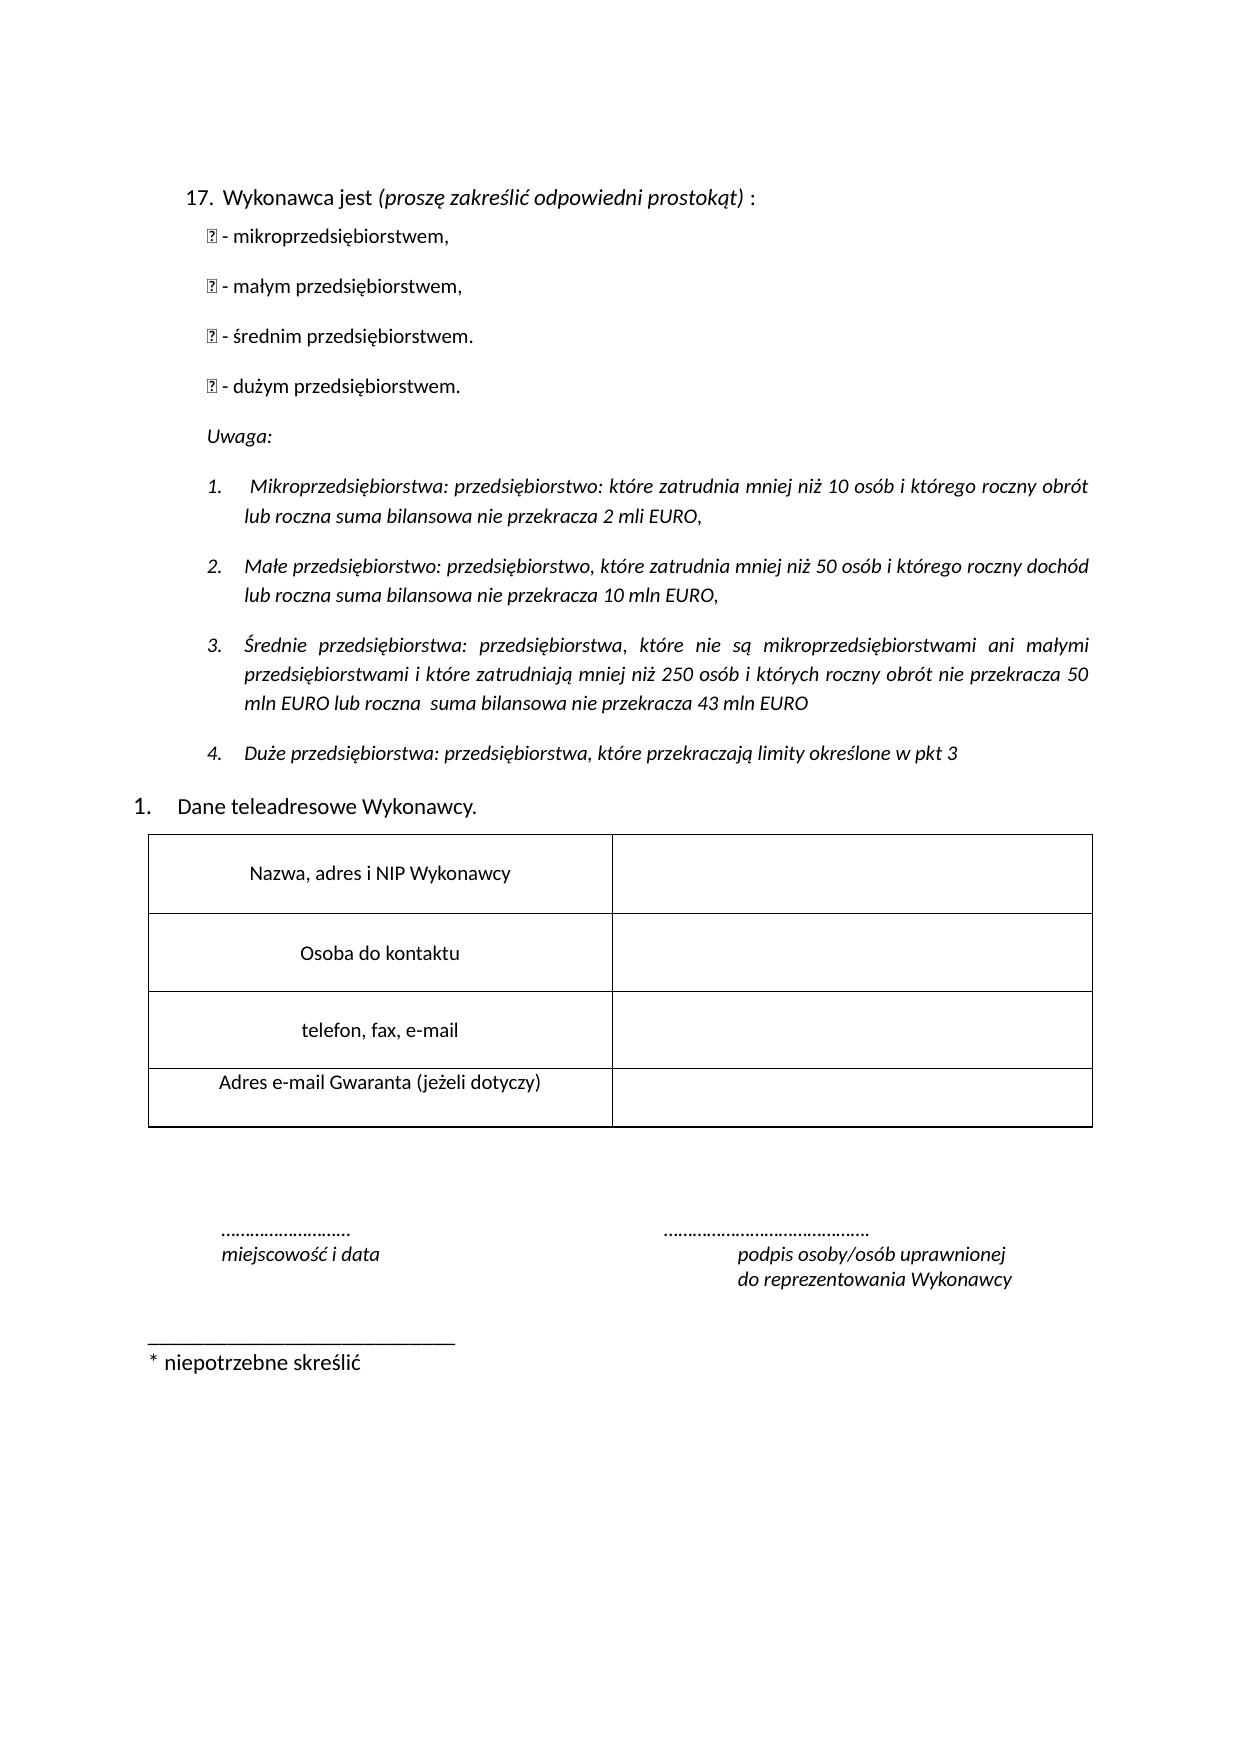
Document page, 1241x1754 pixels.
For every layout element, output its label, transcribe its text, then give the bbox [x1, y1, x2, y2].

text  - mikroprzedsiębiorstwem, [207, 224, 1093, 249]
table_cell [613, 1069, 1092, 1126]
text  - małym przedsiębiorstwem, [148, 274, 1093, 299]
table_header [613, 835, 1092, 913]
table_cell telefon, fax, e-mail [149, 992, 612, 1068]
list Mikroprzedsiębiorstwa: przedsiębiorstwo: które zatrudnia mniej niż 10 osób i którego roczny obrót lub roczna suma bilansowa nie przekracza 2 mli EURO, [207, 474, 1093, 528]
table_header Nazwa, adres i NIP Wykonawcy [149, 835, 612, 913]
text ___________________________ [148, 1320, 1093, 1348]
text  - średnim przedsiębiorstwem. [148, 324, 1093, 349]
list Wykonawca jest (proszę zakreślić odpowiedni prostokąt) : [185, 183, 1093, 211]
text ……………………… ……………………………………. [148, 1216, 1093, 1241]
table_cell [613, 992, 1092, 1068]
list Duże przedsiębiorstwa: przedsiębiorstwa, które przekraczają limity określone w pkt 3 [207, 740, 1093, 766]
text  - dużym przedsiębiorstwem. [148, 374, 1093, 399]
text miejscowość i data podpis osoby/osób uprawnionej [148, 1241, 1093, 1267]
list Dane teleadresowe Wykonawcy. [133, 790, 1093, 821]
list Małe przedsiębiorstwo: przedsiębiorstwo, które zatrudnia mniej niż 50 osób i którego roczny dochód lub roczna suma bilansowa nie przekracza 10 mln EURO, [207, 553, 1093, 607]
table_cell [613, 914, 1092, 991]
text do reprezentowania Wykonawcy [664, 1267, 1093, 1292]
table_cell Osoba do kontaktu [149, 914, 612, 991]
text * niepotrzebne skreślić [148, 1348, 1093, 1376]
list Średnie przedsiębiorstwa: przedsiębiorstwa, które nie są mikroprzedsiębiorstwami ani małymi przedsiębiorstwami i które zatrudniają mniej niż 250 osób i których roczny obrót nie przekracza 50 mln EURO lub roczna suma bilansowa nie przekracza 43 mln EURO [207, 632, 1093, 716]
table_cell Adres e-mail Gwaranta (jeżeli dotyczy) [149, 1069, 612, 1126]
text Uwaga: [207, 424, 1093, 449]
